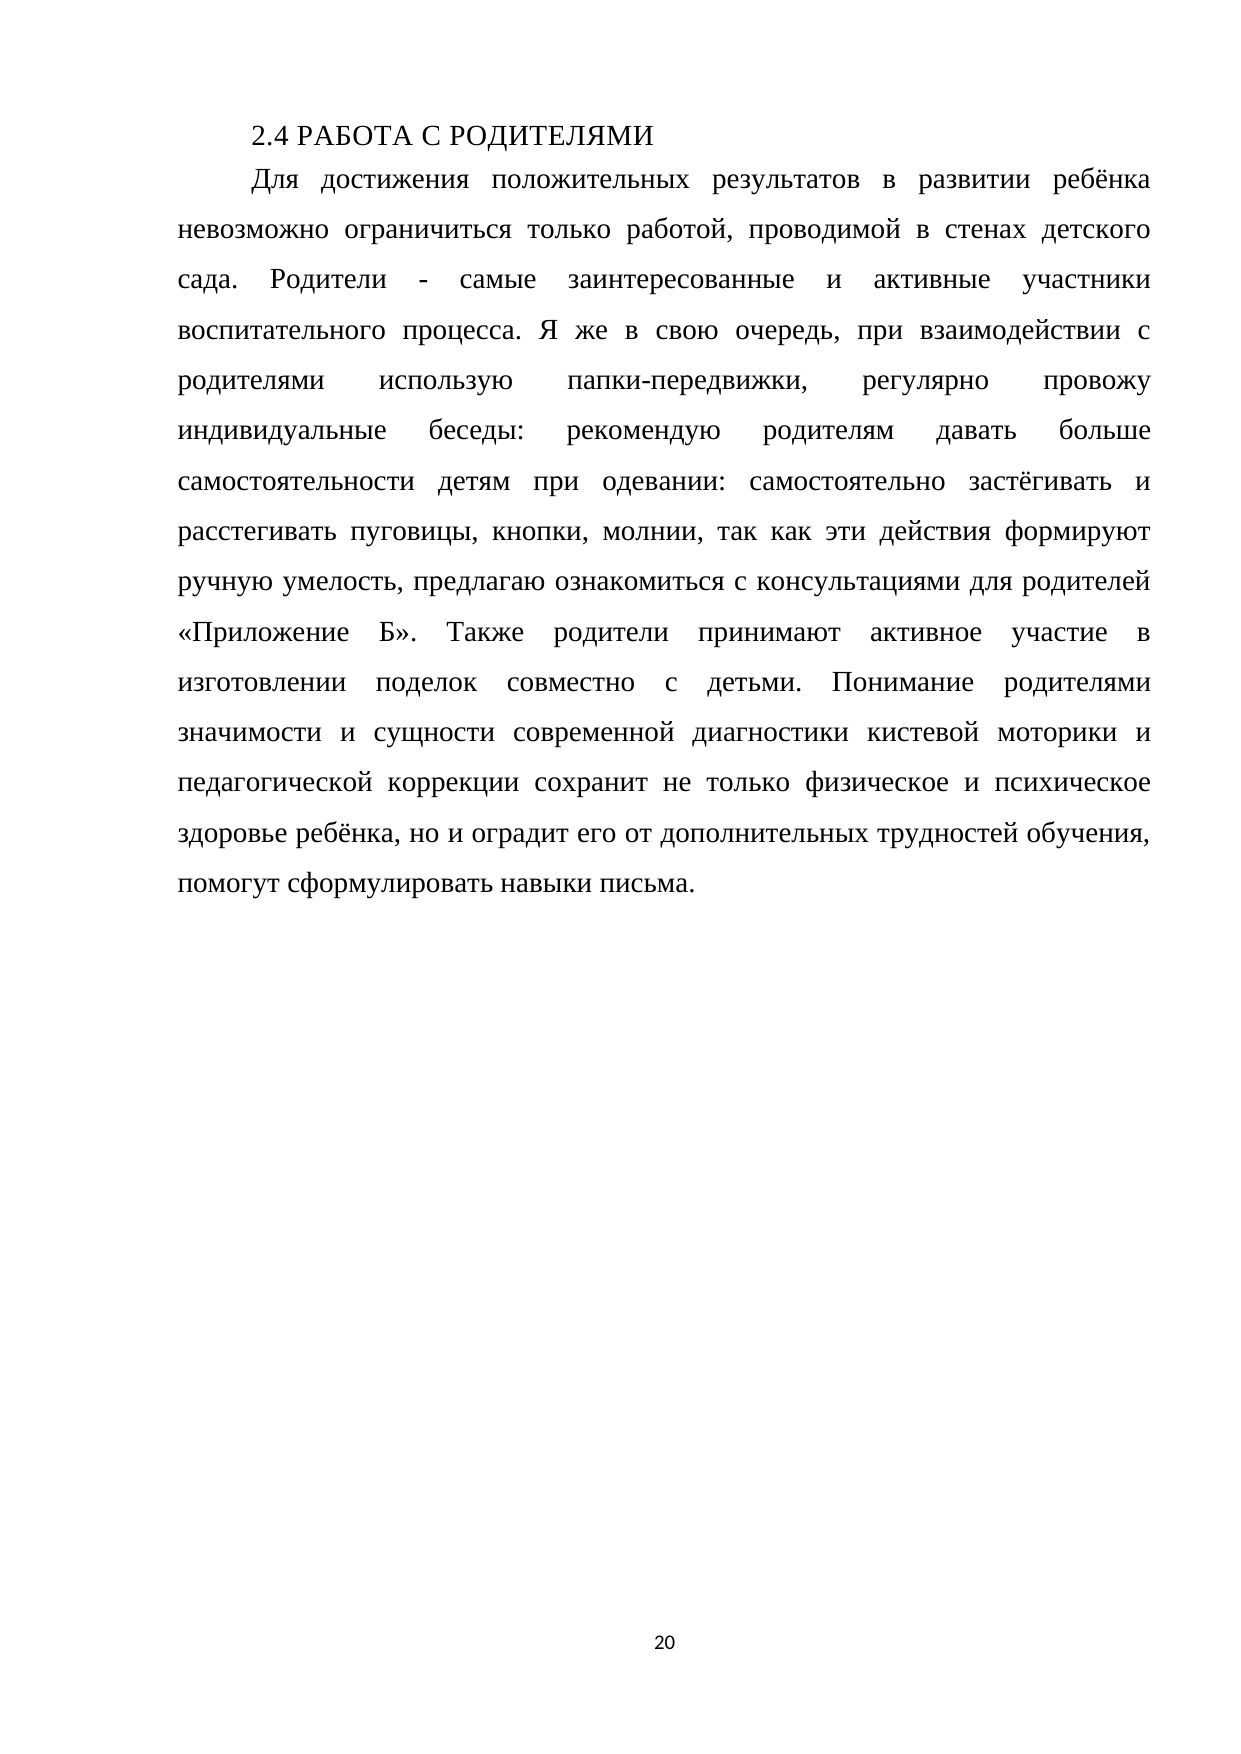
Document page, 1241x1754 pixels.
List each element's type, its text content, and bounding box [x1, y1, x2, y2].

text Для достижения положительных результатов в развитии ребёнка невозможно ограничиться только работой, проводимой в стенах детского сада. Родители - самые заинтересованные и активные участники воспитательного процесса. Я же в свою очередь, при взаимодействии с родителями использую папки-передвижки, регулярно провожу индивидуальные беседы: рекомендую родителям давать больше самостоятельности детям при одевании: самостоятельно застёгивать и расстегивать пуговицы, кнопки, молнии, так как эти действия формируют ручную умелость, предлагаю ознакомиться с консультациями для родителей «Приложение Б». Также родители принимают активное участие в изготовлении поделок совместно с детьми. Понимание родителями значимости и сущности современной диагностики кистевой моторики и педагогической коррекции сохранит не только физическое и психическое здоровье ребёнка, но и оградит его от дополнительных трудностей обучения, помогут сформулировать навыки письма. [177, 161, 1152, 899]
subtitle 2.4 РАБОТА С РОДИТЕЛЯМИ [177, 118, 1152, 152]
